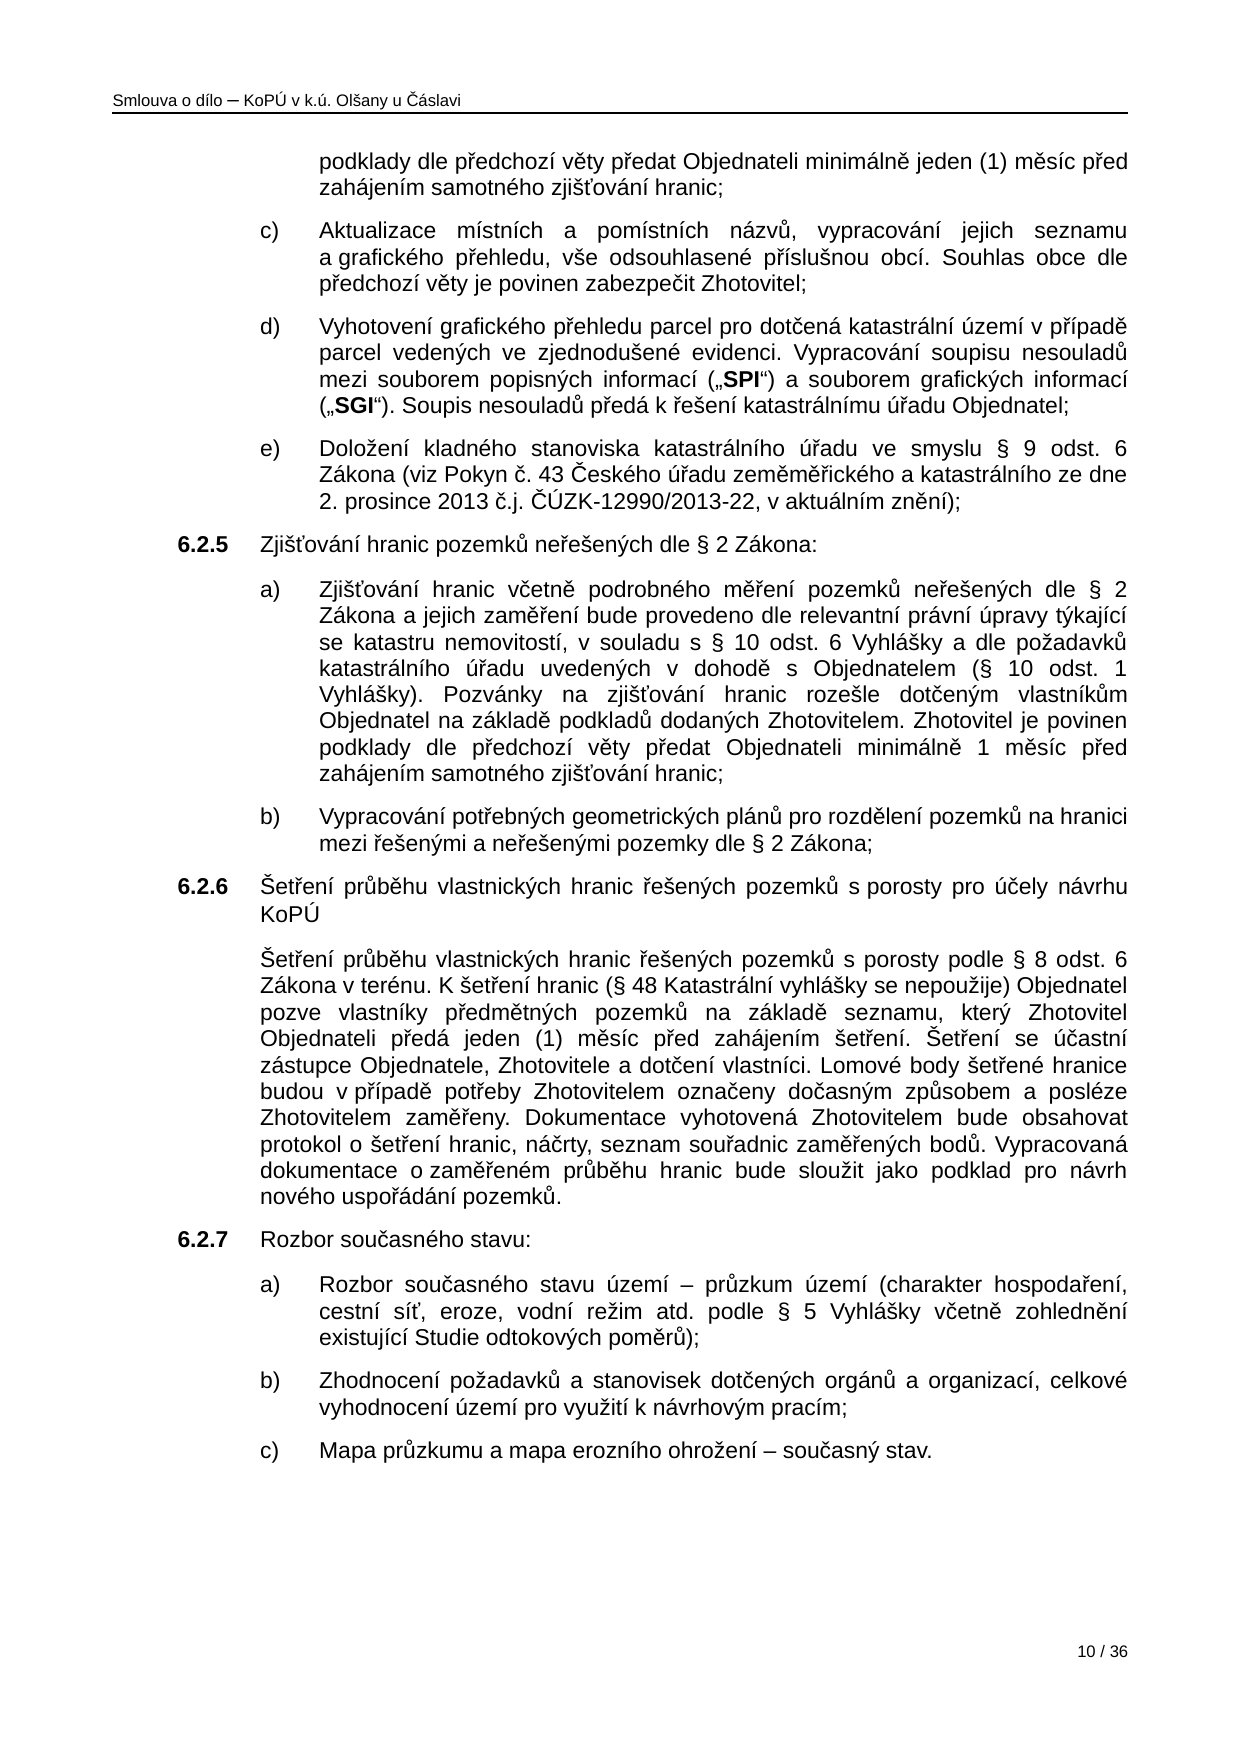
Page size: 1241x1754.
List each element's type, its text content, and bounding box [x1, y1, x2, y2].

list Vyhotovení grafického přehledu parcel pro dotčená katastrální území v případě parcel vedených ve zjednodušené evidenci. Vypracování soupisu nesouladů mezi souborem popisných informací („SPI“) a souborem grafických informací („SGI“). Soupis nesouladů předá k řešení katastrálnímu úřadu Objednatel; [260, 313, 1128, 418]
text Zjišťování hranic pozemků neřešených dle § 2 Zákona: [177, 531, 1128, 557]
list Zjišťování hranic včetně podrobného měření pozemků neřešených dle § 2 Zákona a jejich zaměření bude provedeno dle relevantní právní úpravy týkající se katastru nemovitostí, v souladu s § 10 odst. 6 Vyhlášky a dle požadavků katastrálního úřadu uvedených v dohodě s Objednatelem (§ 10 odst. 1 Vyhlášky). Pozvánky na zjišťování hranic rozešle dotčeným vlastníkům Objednatel na základě podkladů dodaných Zhotovitelem. Zhotovitel je povinen podklady dle předchozí věty předat Objednateli minimálně 1 měsíc před zahájením samotného zjišťování hranic; [260, 576, 1128, 787]
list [260, 148, 1128, 200]
list Vypracování potřebných geometrických plánů pro rozdělení pozemků na hranici mezi řešenými a neřešenými pozemky dle § 2 Zákona; [260, 803, 1128, 856]
text Šetření průběhu vlastnických hranic řešených pozemků s porosty pro účely návrhu KoPÚ [177, 873, 1128, 927]
list Zhodnocení požadavků a stanovisek dotčených orgánů a organizací, celkové vyhodnocení území pro využití k návrhovým pracím; [260, 1367, 1128, 1420]
list Šetření průběhu vlastnických hranic řešených pozemků s porosty podle § 8 odst. 6 Zákona v terénu. K šetření hranic (§ 48 Katastrální vyhlášky se nepoužije) Objednatel pozve vlastníky předmětných pozemků na základě seznamu, který Zhotovitel Objednateli předá jeden (1) měsíc před zahájením šetření. Šetření se účastní zástupce Objednatele, Zhotovitele a dotčení vlastníci. Lomové body šetřené hranice budou v případě potřeby Zhotovitelem označeny dočasným způsobem a posléze Zhotovitelem zaměřeny. Dokumentace vyhotovená Zhotovitelem bude obsahovat protokol o šetření hranic, náčrty, seznam souřadnic zaměřených bodů. Vypracovaná dokumentace o zaměřeném průběhu hranic bude sloužit jako podklad pro návrh nového uspořádání pozemků. [260, 946, 1128, 1210]
list Doložení kladného stanoviska katastrálního úřadu ve smyslu § 9 odst. 6 Zákona (viz Pokyn č. 43 Českého úřadu zeměměřického a katastrálního ze dne 2. prosince 2013 č.j. ČÚZK-12990/2013-22, v aktuálním znění); [260, 435, 1128, 514]
text Rozbor současného stavu: [177, 1226, 1128, 1253]
list Rozbor současného stavu území – průzkum území (charakter hospodaření, cestní síť, eroze, vodní režim atd. podle § 5 Vyhlášky včetně zohlednění existující Studie odtokových poměrů); [260, 1271, 1128, 1351]
list Mapa průzkumu a mapa erozního ohrožení – současný stav. [260, 1437, 1128, 1463]
list Aktualizace místních a pomístních názvů, vypracování jejich seznamu a grafického přehledu, vše odsouhlasené příslušnou obcí. Souhlas obce dle předchozí věty je povinen zabezpečit Zhotovitel; [260, 217, 1128, 296]
